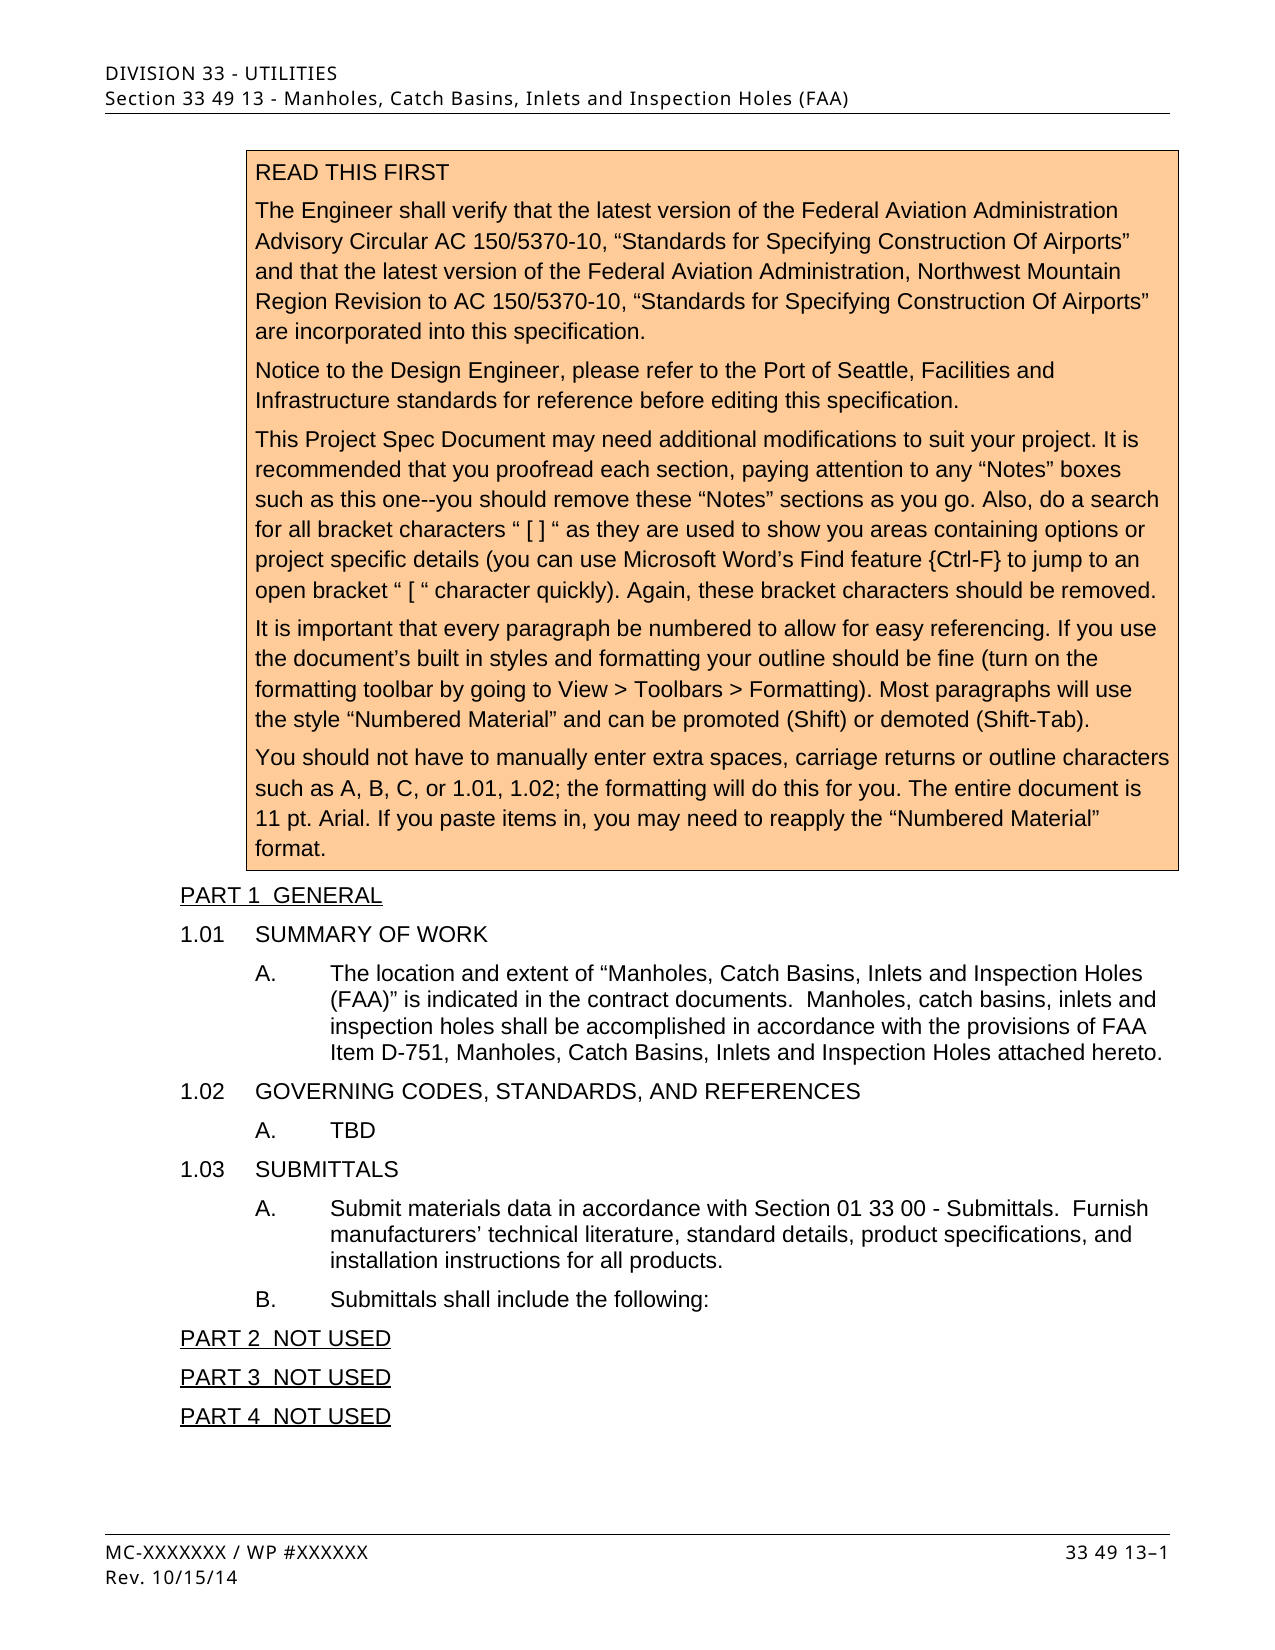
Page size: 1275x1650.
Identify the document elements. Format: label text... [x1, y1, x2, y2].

text It is important that every paragraph be numbered to allow for easy referencing. If you use the document’s built in styles and formatting your outline should be fine (turn on the formatting toolbar by going to View > Toolbars > Formatting). Most paragraphs will use the style “Numbered Material” and can be promoted (Shift) or demoted (Shift-Tab). [247, 606, 1178, 732]
text NOT USED [180, 1403, 1170, 1429]
list Submittals shall include the following: [255, 1286, 1170, 1312]
text NOT USED [180, 1364, 1170, 1390]
text This Project Spec Document may need additional modifications to suit your project. It is recommended that you proofread each section, paying attention to any “Notes” boxes such as this one--you should remove these “Notes” sections as you go. Also, do a search for all bracket characters “ [ ] “ as they are used to show you areas containing options or project specific details (you can use Microsoft Word’s Find feature {Ctrl-F} to jump to an open bracket “ [ “ character quickly). Again, these bracket characters should be removed. [247, 417, 1178, 603]
text READ THIS FIRST [247, 151, 1178, 185]
list The location and extent of “Manholes, Catch Basins, Inlets and Inspection Holes (FAA)” is indicated in the contract documents. Manholes, catch basins, inlets and inspection holes shall be accomplished in accordance with the provisions of FAA Item D-751, Manholes, Catch Basins, Inlets and Inspection Holes attached hereto. [255, 960, 1170, 1065]
text You should not have to manually enter extra spaces, carriage returns or outline characters such as A, B, C, or 1.01, 1.02; the formatting will do this for you. The entire document is 11 pt. Arial. If you paste items in, you may need to reapply the “Numbered Material” format. [247, 735, 1178, 870]
text The Engineer shall verify that the latest version of the Federal Aviation Administration Advisory Circular AC 150/5370-10, “Standards for Specifying Construction Of Airports” and that the latest version of the Federal Aviation Administration, Northwest Mountain Region Revision to AC 150/5370-10, “Standards for Specifying Construction Of Airports” are incorporated into this specification. [247, 188, 1178, 344]
list SUBMITTALS [180, 1156, 1170, 1182]
text Notice to the Design Engineer, please refer to the Port of Seattle, Facilities and Infrastructure standards for reference before editing this specification. [247, 348, 1178, 413]
text GENERAL [180, 882, 1170, 909]
text NOT USED [180, 1325, 1170, 1351]
list Submit materials data in accordance with Section 01 33 00 - Submittals. Furnish manufacturers’ technical literature, standard details, product specifications, and installation instructions for all products. [255, 1194, 1170, 1273]
list SUMMARY OF WORK [180, 921, 1170, 947]
list TBD [255, 1117, 1170, 1143]
list GOVERNING CODES, STANDARDS, AND REFERENCES [180, 1078, 1170, 1104]
